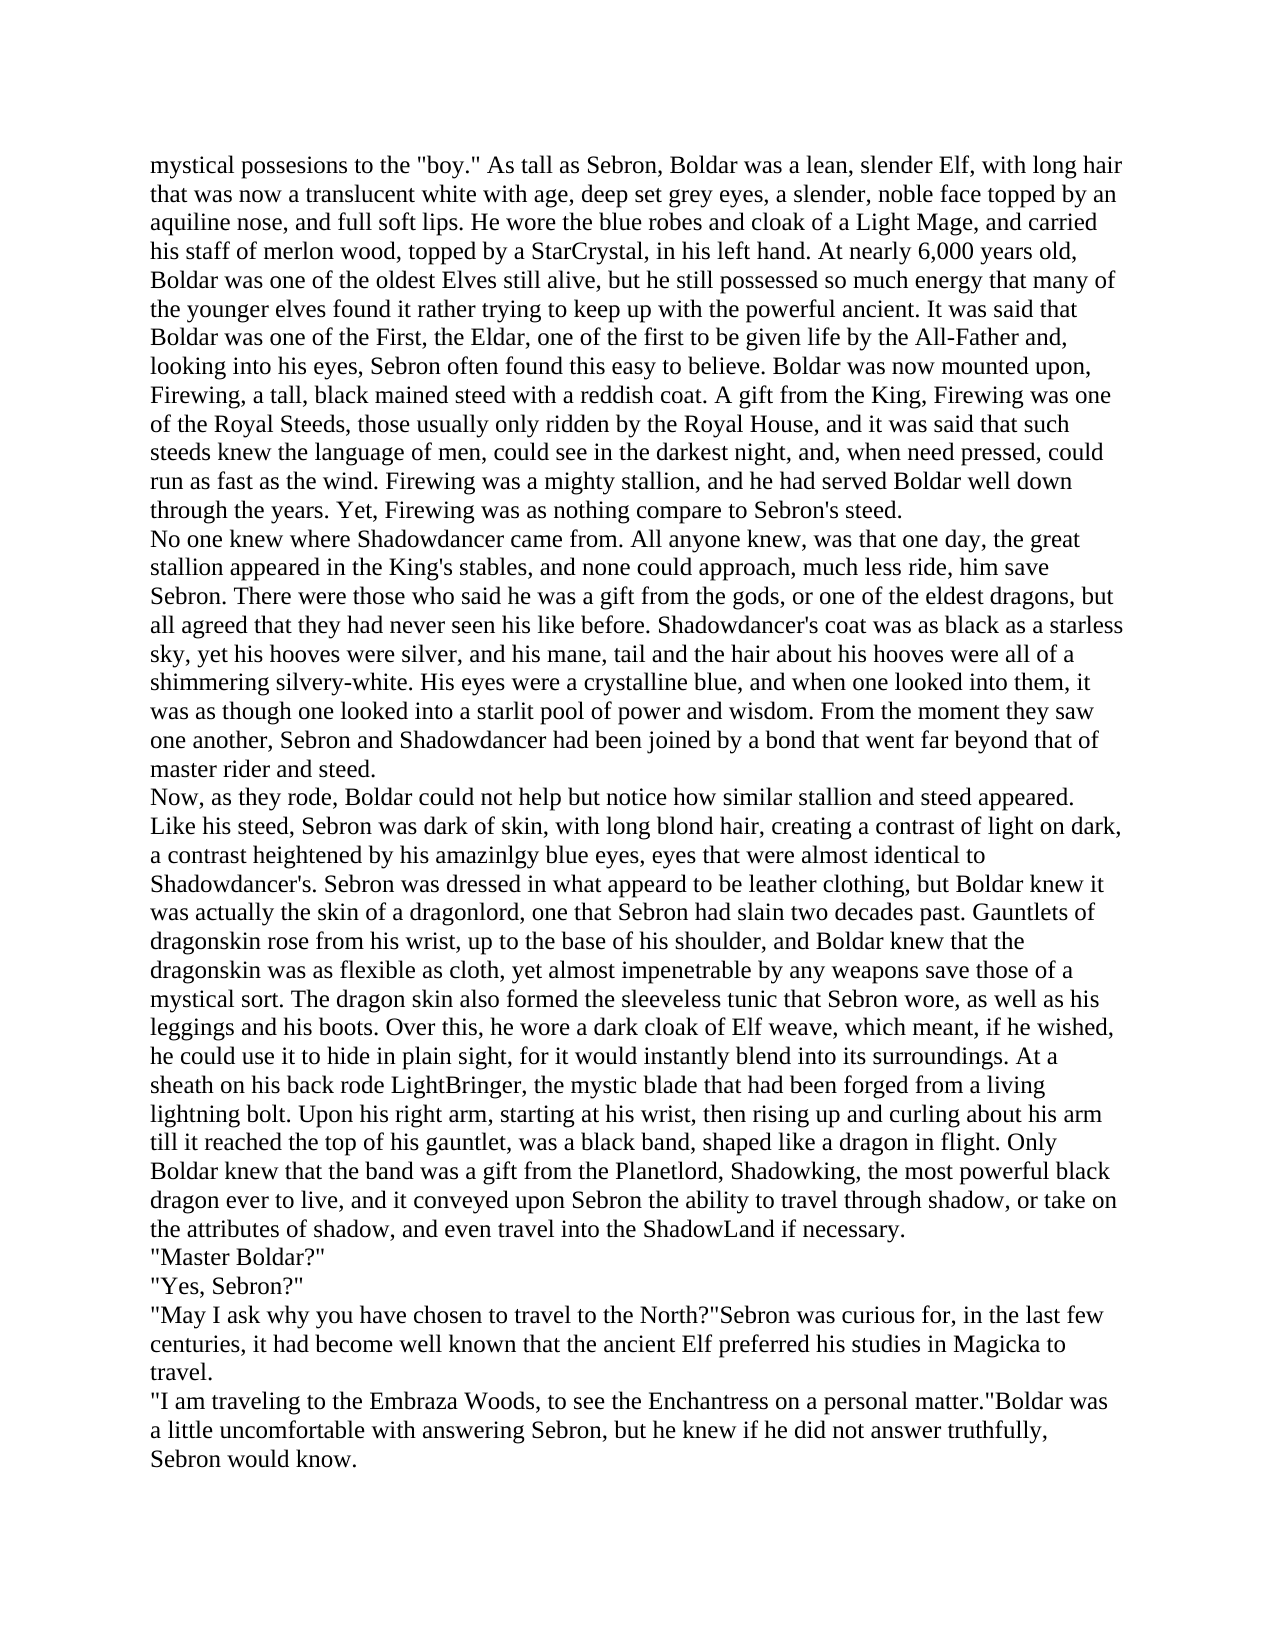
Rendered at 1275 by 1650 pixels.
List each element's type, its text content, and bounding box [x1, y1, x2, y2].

text Now, as they rode, Boldar could not help but notice how similar stallion and steed appeared. Like his steed, Sebron was dark of skin, with long blond hair, creating a contrast of light on dark, a contrast heightened by his amazinlgy blue eyes, eyes that were almost identical to Shadowdancer's. Sebron was dressed in what appeard to be leather clothing, but Boldar knew it was actually the skin of a dragonlord, one that Sebron had slain two decades past. Gauntlets of dragonskin rose from his wrist, up to the base of his shoulder, and Boldar knew that the dragonskin was as flexible as cloth, yet almost impenetrable by any weapons save those of a mystical sort. The dragon skin also formed the sleeveless tunic that Sebron wore, as well as his leggings and his boots. Over this, he wore a dark cloak of Elf weave, which meant, if he wished, he could use it to hide in plain sight, for it would instantly blend into its surroundings. At a sheath on his back rode LightBringer, the mystic blade that had been forged from a living lightning bolt. Upon his right arm, starting at his wrist, then rising up and curling about his arm till it reached the top of his gauntlet, was a black band, shaped like a dragon in flight. Only Boldar knew that the band was a gift from the Planetlord, Shadowking, the most powerful black dragon ever to live, and it conveyed upon Sebron the ability to travel through shadow, or take on the attributes of shadow, and even travel into the ShadowLand if necessary. [150, 782, 1125, 1242]
text No one knew where Shadowdancer came from. All anyone knew, was that one day, the great stallion appeared in the King's stables, and none could approach, much less ride, him save Sebron. There were those who said he was a gift from the gods, or one of the eldest dragons, but all agreed that they had never seen his like before. Shadowdancer's coat was as black as a starless sky, yet his hooves were silver, and his mane, tail and the hair about his hooves were all of a shimmering silvery-white. His eyes were a crystalline blue, and when one looked into them, it was as though one looked into a starlit pool of power and wisdom. From the moment they saw one another, Sebron and Shadowdancer had been joined by a bond that went far beyond that of master rider and steed. [150, 524, 1125, 782]
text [150, 150, 1125, 524]
text "I am traveling to the Embraza Woods, to see the Enchantress on a personal matter."Boldar was a little uncomfortable with answering Sebron, but he knew if he did not answer truthfully, Sebron would know. [150, 1386, 1125, 1472]
text "Yes, Sebron?" [150, 1271, 1125, 1300]
text "May I ask why you have chosen to travel to the North?"Sebron was curious for, in the last few centuries, it had become well known that the ancient Elf preferred his studies in Magicka to travel. [150, 1300, 1125, 1386]
text "Master Boldar?" [150, 1242, 1125, 1271]
